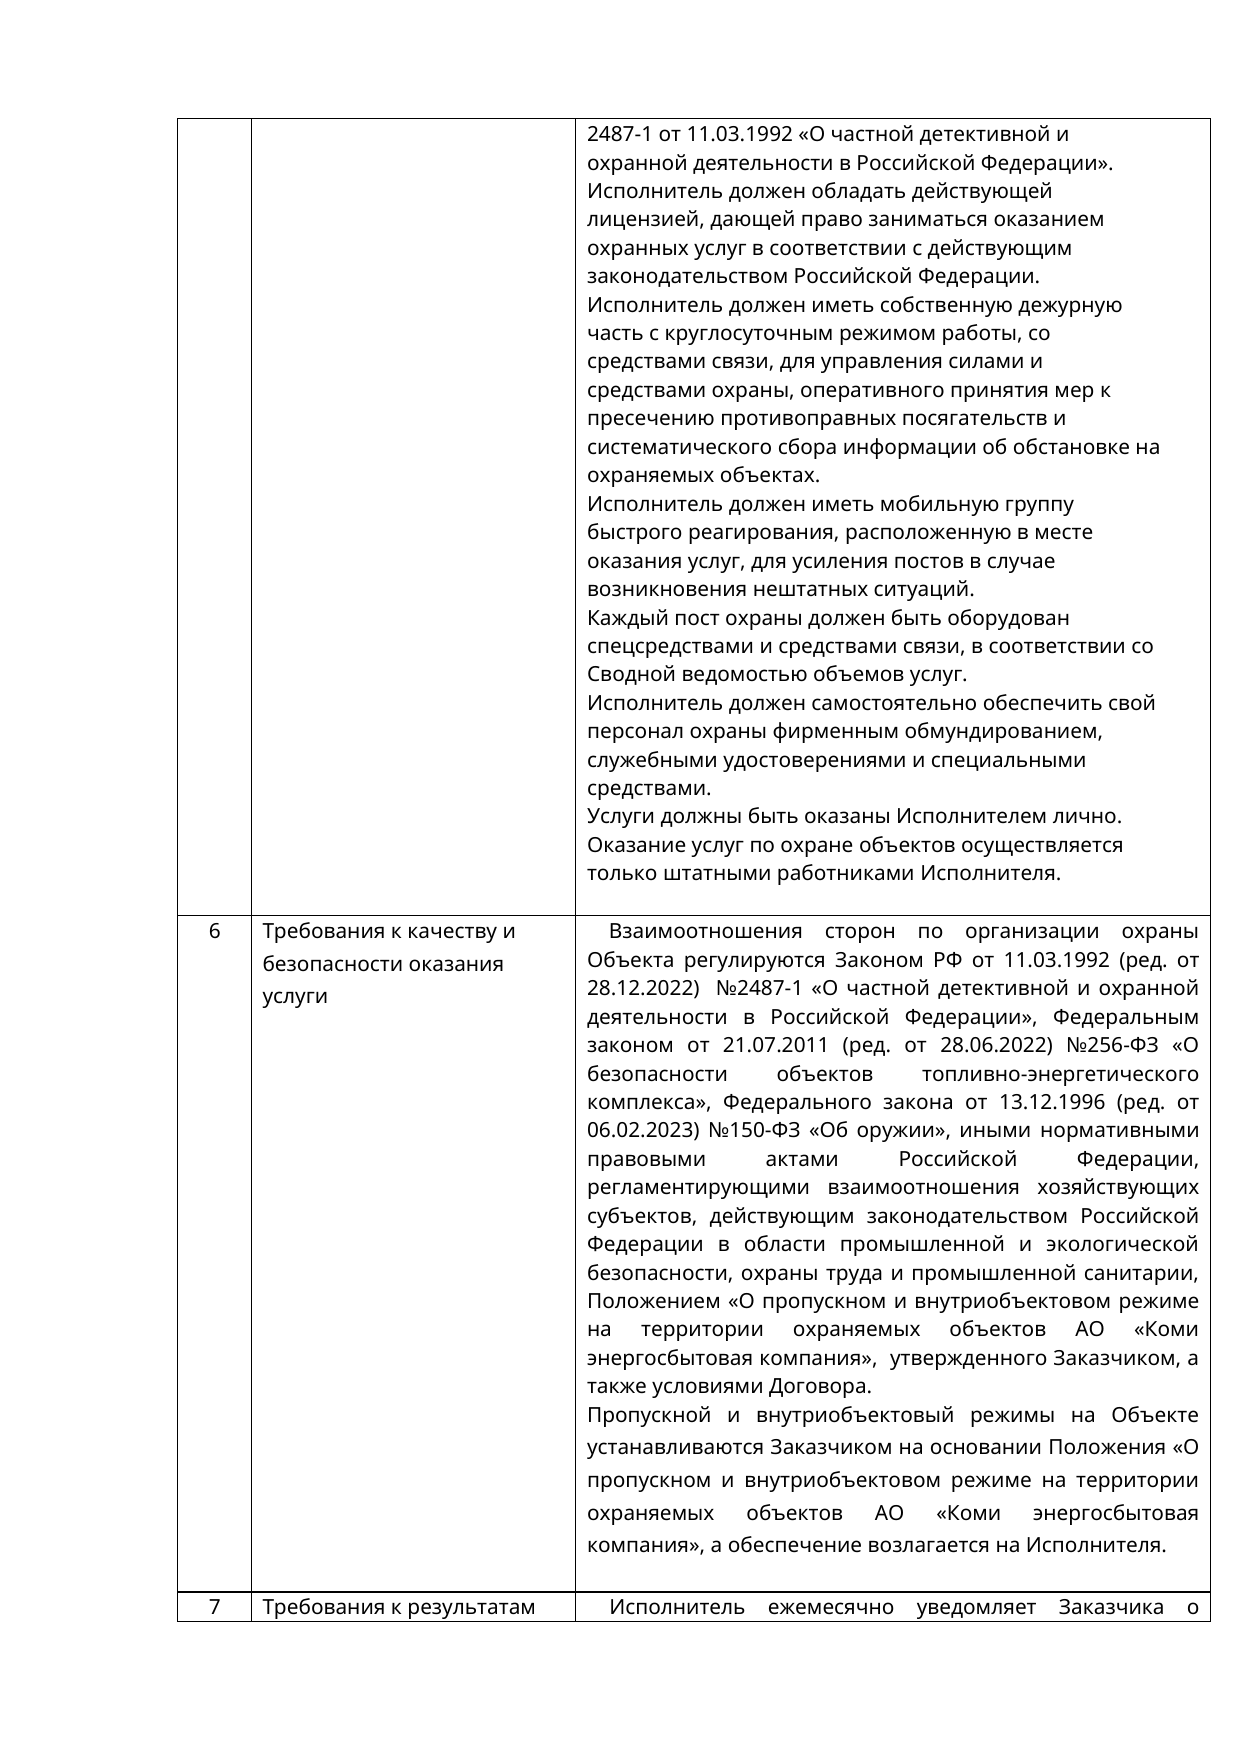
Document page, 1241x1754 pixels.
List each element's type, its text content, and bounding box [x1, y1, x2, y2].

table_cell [252, 119, 575, 915]
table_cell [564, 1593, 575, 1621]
table_cell Требования к качеству и безопасности оказания услуги [252, 916, 575, 1591]
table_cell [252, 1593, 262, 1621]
table_cell 7 [178, 1593, 251, 1621]
table_cell 5 [178, 119, 251, 915]
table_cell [576, 1593, 1210, 1621]
table_cell 6 [178, 916, 251, 1591]
table_cell Взаимоотношения сторон по организации охраны Объекта регулируются Законом РФ от 11.03.1992 (ред. от 28.12.2022) №2487-1 «О частной детективной и охранной деятельности в Российской Федерации», Федеральным законом от 21.07.2011 (ред. от 28.06.2022) №256-ФЗ «О безопасности объектов топливно-энергетического комплекса», Федерального закона от 13.12.1996 (ред. от 06.02.2023) №150-ФЗ «Об оружии», иными нормативными правовыми актами Российской Федерации, регламентирующими взаимоотношения хозяйствующих субъектов, действующим законодательством Российской Федерации в области промышленной и экологической безопасности, охраны труда и промышленной санитарии, Положением «О пропускном и внутриобъектовом режиме на территории охраняемых объектов АО «Коми энергосбытовая компания», утвержденного Заказчиком, а также условиями Договора. Пропускной и внутриобъектовый режимы на Объекте устанавливаются Заказчиком на основании Положения «О пропускном и внутриобъектовом режиме на территории охраняемых объектов АО «Коми энергосбытовая компания», а обеспечение возлагается на Исполнителя. [576, 916, 1210, 1591]
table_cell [576, 119, 1210, 915]
